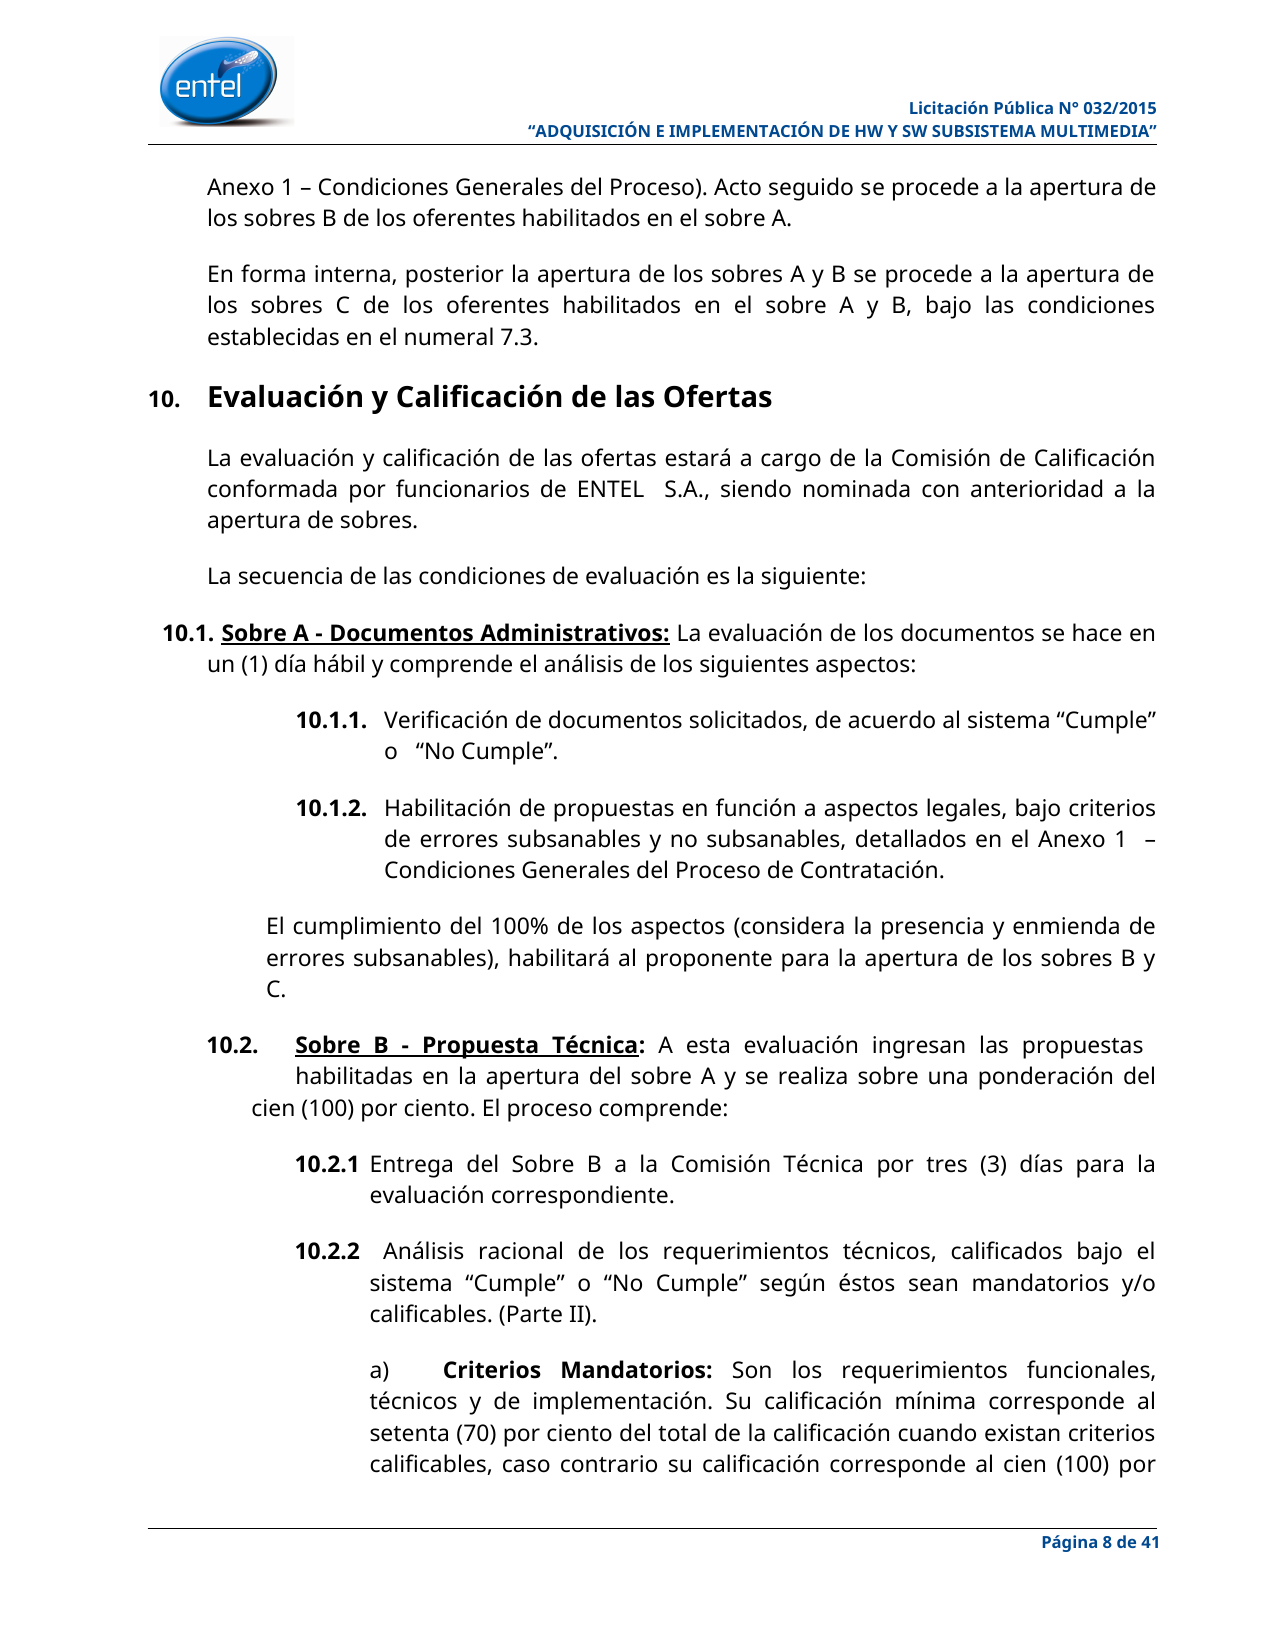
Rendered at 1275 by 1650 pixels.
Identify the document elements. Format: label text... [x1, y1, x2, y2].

list Evaluación y Calificación de las Ofertas [148, 377, 1157, 416]
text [207, 171, 1157, 233]
list Habilitación de propuestas en función a aspectos legales, bajo criterios de errores subsanables y no subsanables, detallados en el Anexo 1 – Condiciones Generales del Proceso de Contratación. [295, 791, 1157, 885]
text El cumplimiento del 100% de los aspectos (considera la presencia y enmienda de errores subsanables), habilitará al proponente para la apertura de los sobres B y C. [266, 910, 1157, 1004]
list Análisis racional de los requerimientos técnicos, calificados bajo el sistema “Cumple” o “No Cumple” según éstos sean mandatorios y/o calificables. (Parte II). [294, 1235, 1157, 1329]
list Entrega del Sobre B a la Comisión Técnica por tres (3) días para la evaluación correspondiente. [294, 1148, 1157, 1210]
text La evaluación y calificación de las ofertas estará a cargo de la Comisión de Calificación conformada por funcionarios de ENTEL S.A., siendo nominada con anterioridad a la apertura de sobres. [207, 441, 1157, 535]
text La secuencia de las condiciones de evaluación es la siguiente: [207, 560, 1157, 591]
picture [159, 36, 295, 127]
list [369, 1354, 1157, 1479]
list Verificación de documentos solicitados, de acuerdo al sistema “Cumple” o “No Cumple”. [295, 704, 1157, 766]
text En forma interna, posterior la apertura de los sobres A y B se procede a la apertura de los sobres C de los oferentes habilitados en el sobre A y B, bajo las condiciones establecidas en el numeral 7.3. [207, 258, 1157, 352]
list Sobre B - Propuesta Técnica: A esta evaluación ingresan las propuestas habilitadas en la apertura del sobre A y se realiza sobre una ponderación del cien (100) por ciento. El proceso comprende: [206, 1029, 1157, 1123]
list Sobre A - Documentos Administrativos: La evaluación de los documentos se hace en un (1) día hábil y comprende el análisis de los siguientes aspectos: [162, 616, 1157, 679]
